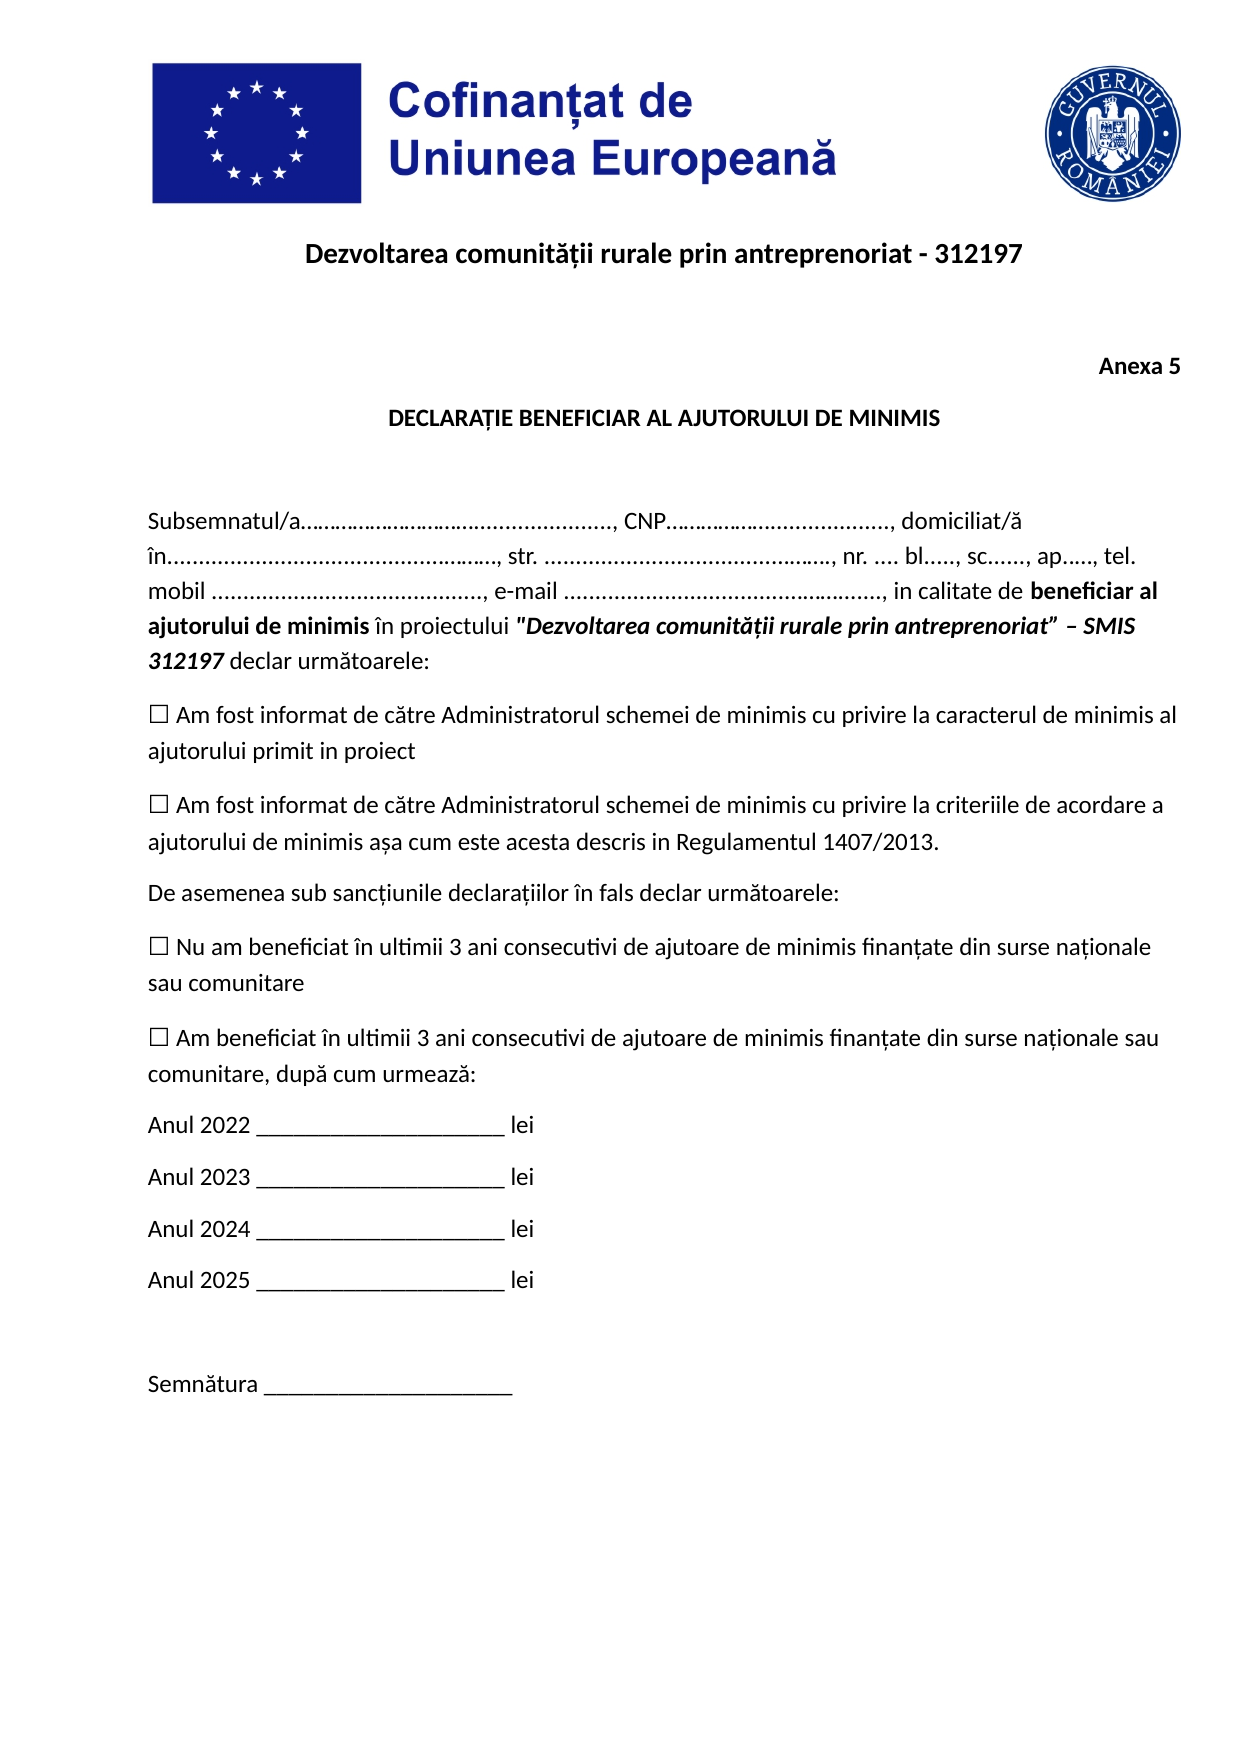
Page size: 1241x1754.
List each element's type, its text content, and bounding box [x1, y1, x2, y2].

text ☐ Am fost informat de către Administratorul schemei de minimis cu privire la criteriile de acordare a ajutorului de minimis așa cum este acesta descris in Regulamentul 1407/2013. [148, 787, 1181, 856]
text ☐ Am beneficiat în ultimii 3 ani consecutivi de ajutoare de minimis finanțate din surse naționale sau comunitare, după cum urmează: [148, 1019, 1181, 1088]
text Anul 2025 ____________________ lei [148, 1264, 1181, 1295]
text Subsemnatul/a…………………………......................, CNP………………..................., domiciliat/ă în............................................………, str. .......................................……., nr. .... bl....., sc......, ap..…, tel. mobil ..........................................., e-mail ......................................……......., in calitate de beneficiar al ajutorului de minimis în proiectului "Dezvoltarea comunității rurale prin antreprenoriat” – SMIS 312197 declar următoarele: [148, 505, 1181, 676]
text De asemenea sub sancțiunile declarațiilor în fals declar următoarele: [148, 877, 1181, 908]
text Anul 2024 ____________________ lei [148, 1213, 1181, 1243]
text Anexa 5 [148, 350, 1181, 381]
text ☐ Am fost informat de către Administratorul schemei de minimis cu privire la caracterul de minimis al ajutorului primit in proiect [148, 697, 1181, 766]
text ☐ Nu am beneficiat în ultimii 3 ani consecutivi de ajutoare de minimis finanțate din surse naționale sau comunitare [148, 929, 1181, 998]
text Semnătura ____________________ [148, 1368, 1181, 1398]
text Anul 2023 ____________________ lei [148, 1161, 1181, 1192]
text Anul 2022 ____________________ lei [148, 1109, 1181, 1140]
picture [147, 59, 1182, 207]
text DECLARAȚIE BENEFICIAR AL AJUTORULUI DE MINIMIS [148, 402, 1181, 432]
